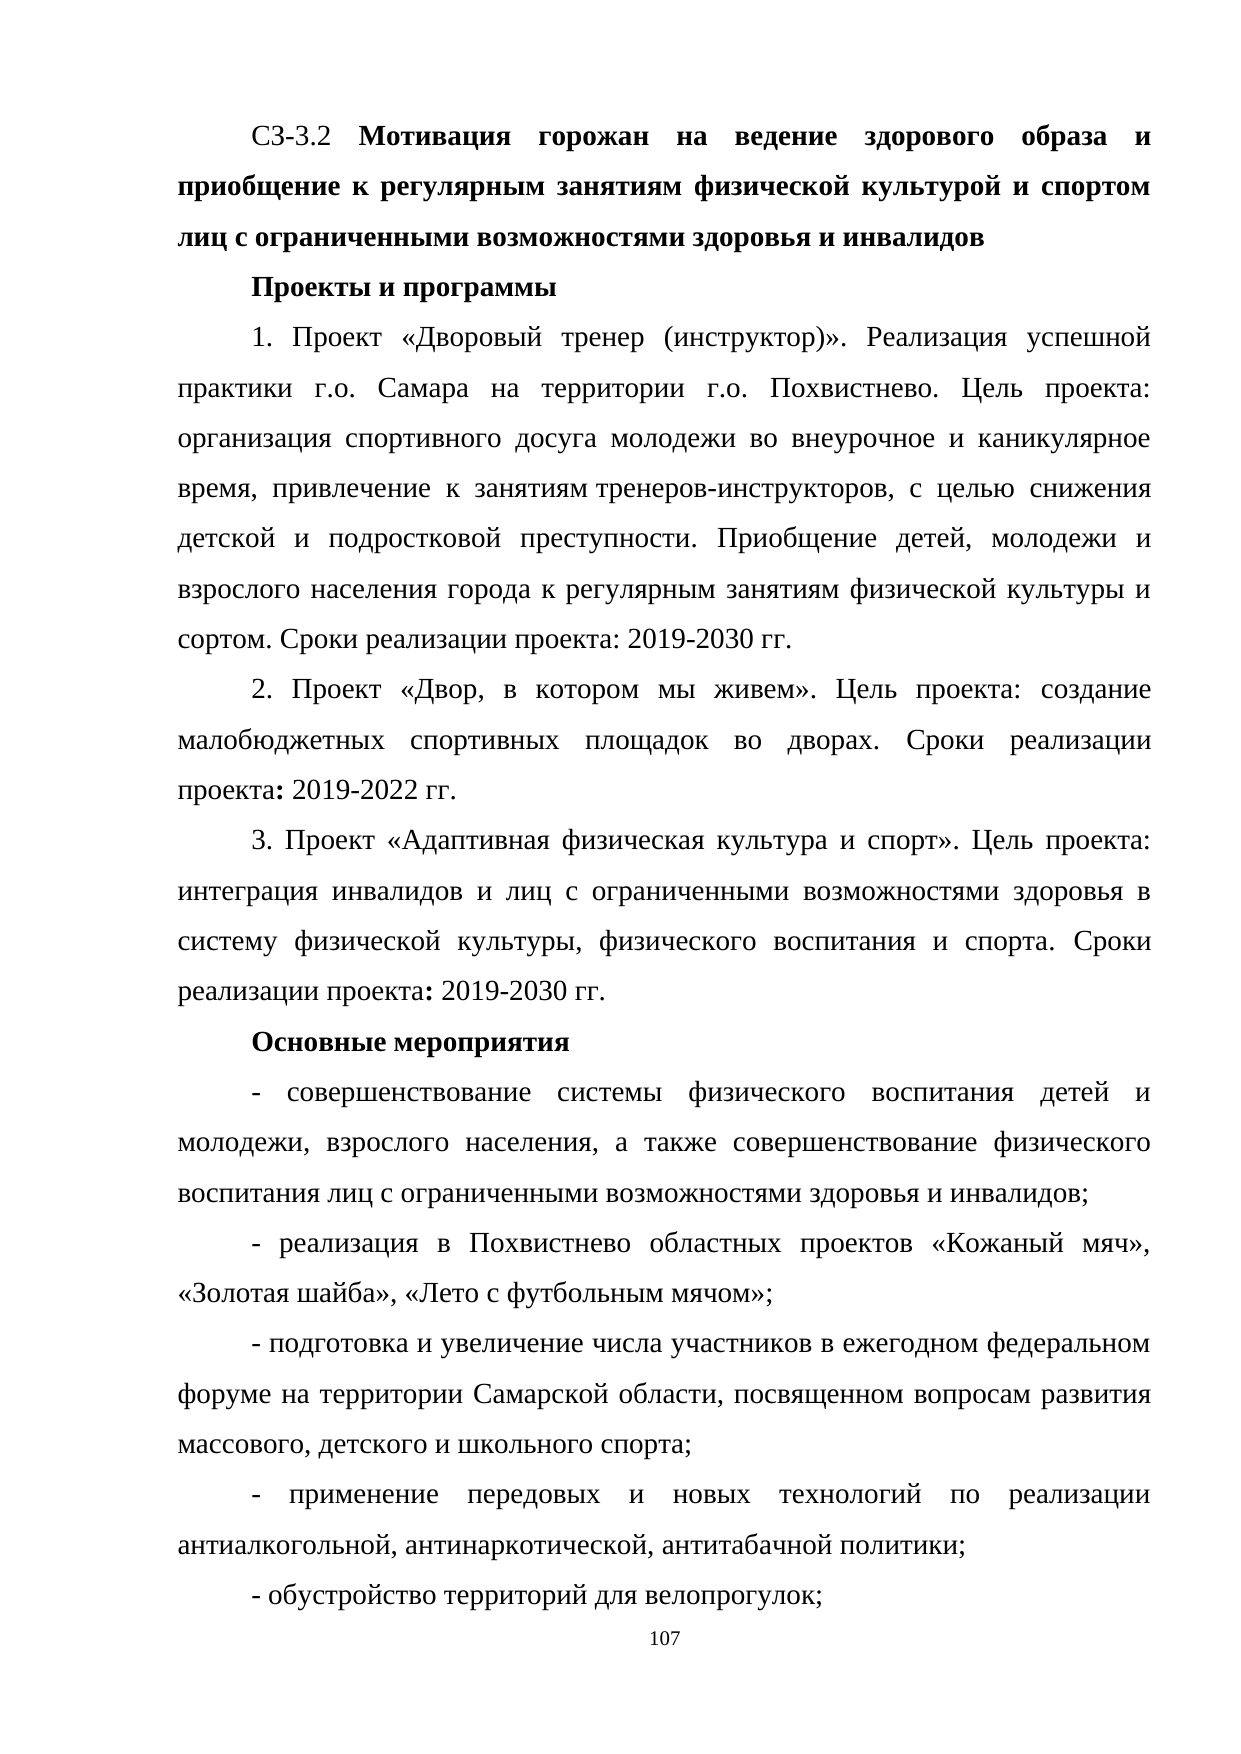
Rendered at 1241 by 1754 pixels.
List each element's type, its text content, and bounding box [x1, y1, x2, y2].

text 1. Проект «Дворовый тренер (инструктор)». Реализация успешной практики г.о. Самара на территории г.о. Похвистнево. Цель проекта: организация спортивного досуга молодежи во внеурочное и каникулярное время, привлечение к занятиям тренеров-инструкторов, с целью снижения детской и подростковой преступности. Приобщение детей, молодежи и взрослого населения города к регулярным занятиям физической культуры и сортом. Сроки реализации проекта: 2019-2030 гг. [177, 319, 1152, 655]
text - применение передовых и новых технологий по реализации антиалкогольной, антинаркотической, антитабачной политики; [177, 1477, 1152, 1560]
text - обустройство территорий для велопрогулок; [177, 1577, 1152, 1611]
text 2. Проект «Двор, в котором мы живем». Цель проекта: cоздание малобюджетных спортивных площадок во дворах. Сроки реализации проекта: 2019-2022 гг. [177, 672, 1152, 806]
text - совершенствование системы физического воспитания детей и молодежи, взрослого населения, а также совершенствование физического воспитания лиц с ограниченными возможностями здоровья и инвалидов; [177, 1074, 1152, 1208]
text СЗ-3.2 Мотивация горожан на ведение здорового образа и приобщение к регулярным занятиям физической культурой и спортом лиц с ограниченными возможностями здоровья и инвалидов [177, 118, 1152, 252]
text - реализация в Похвистнево областных проектов «Кожаный мяч», «Золотая шайба», «Лето с футбольным мячом»; [177, 1225, 1152, 1309]
text - подготовка и увеличение числа участников в ежегодном федеральном форуме на территории Самарской области, посвященном вопросам развития массового, детского и школьного спорта; [177, 1326, 1152, 1460]
text 3. Проект «Адаптивная физическая культура и спорт». Цель проекта: интеграция инвалидов и лиц с ограниченными возможностями здоровья в систему физической культуры, физического воспитания и спорта. Сроки реализации проекта: 2019-2030 гг. [177, 822, 1152, 1007]
text Проекты и программы [177, 269, 1152, 303]
text Основные мероприятия [177, 1024, 1152, 1057]
